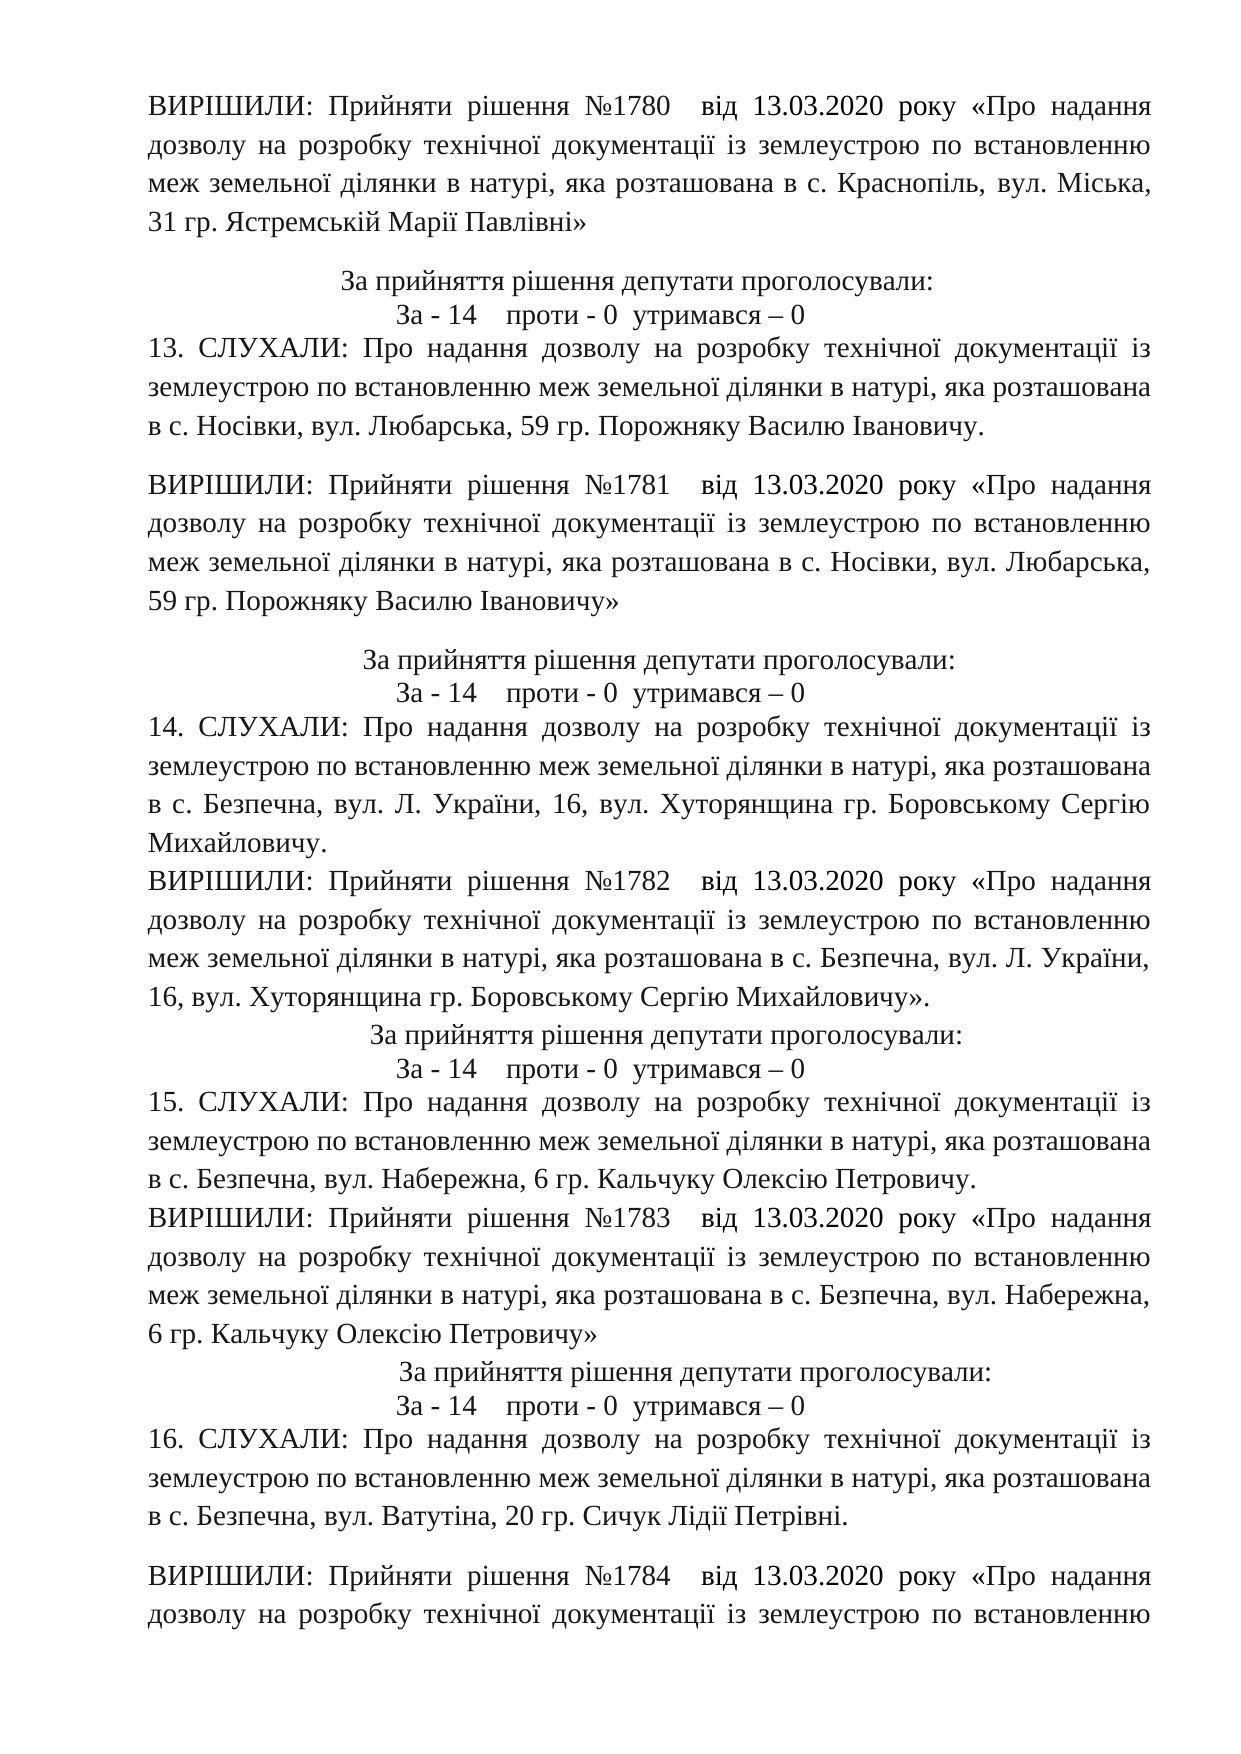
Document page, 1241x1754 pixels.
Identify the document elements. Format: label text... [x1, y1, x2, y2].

list 15. СЛУХАЛИ: Про надання дозволу на розробку технічної документації із землеустрою по встановленню меж земельної ділянки в натурі, яка розташована в с. Безпечна, вул. Набережна, 6 гр. Кальчуку Олексію Петровичу. [148, 1084, 1152, 1195]
text ВИРІШИЛИ: Прийняти рішення №1780 від 13.03.2020 року «Про надання дозволу на розробку технічної документації із землеустрою по встановленню меж земельної ділянки в натурі, яка розташована в с. Краснопіль, вул. Міська, 31 гр. Ястремській Марії Павлівні» [148, 88, 1152, 238]
text 16. СЛУХАЛИ: Про надання дозволу на розробку технічної документації із землеустрою по встановленню меж земельної ділянки в натурі, яка розташована в с. Безпечна, вул. Ватутіна, 20 гр. Сичук Лідії Петрівні. [148, 1421, 1152, 1532]
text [148, 1558, 1152, 1630]
list За прийняття рішення депутати проголосували: [129, 1354, 1152, 1388]
list За прийняття рішення депутати проголосували: [129, 263, 1152, 297]
text За - 14 проти - 0 утримався – 0 [148, 297, 1152, 331]
text ВИРІШИЛИ: Прийняти рішення №1781 від 13.03.2020 року «Про надання дозволу на розробку технічної документації із землеустрою по встановленню меж земельної ділянки в натурі, яка розташована в с. Носівки, вул. Любарська, 59 гр. Порожняку Василю Івановичу» [148, 467, 1152, 616]
list За прийняття рішення депутати проголосували: [129, 642, 1152, 676]
text За - 14 проти - 0 утримався – 0 [148, 676, 1152, 709]
list За прийняття рішення депутати проголосували: [129, 1017, 1152, 1051]
list 14. СЛУХАЛИ: Про надання дозволу на розробку технічної документації із землеустрою по встановленню меж земельної ділянки в натурі, яка розташована в с. Безпечна, вул. Л. України, 16, вул. Хуторянщина гр. Боровському Сергію Михайловичу. [148, 709, 1152, 858]
text За - 14 проти - 0 утримався – 0 [148, 1051, 1152, 1084]
list ВИРІШИЛИ: Прийняти рішення №1782 від 13.03.2020 року «Про надання дозволу на розробку технічної документації із землеустрою по встановленню меж земельної ділянки в натурі, яка розташована в с. Безпечна, вул. Л. України, 16, вул. Хуторянщина гр. Боровському Сергію Михайловичу». [148, 863, 1152, 1012]
text 13. СЛУХАЛИ: Про надання дозволу на розробку технічної документації із землеустрою по встановленню меж земельної ділянки в натурі, яка розташована в с. Носівки, вул. Любарська, 59 гр. Порожняку Василю Івановичу. [148, 331, 1152, 441]
text За - 14 проти - 0 утримався – 0 [148, 1388, 1152, 1421]
list ВИРІШИЛИ: Прийняти рішення №1783 від 13.03.2020 року «Про надання дозволу на розробку технічної документації із землеустрою по встановленню меж земельної ділянки в натурі, яка розташована в с. Безпечна, вул. Набережна, 6 гр. Кальчуку Олексію Петровичу» [148, 1200, 1152, 1349]
